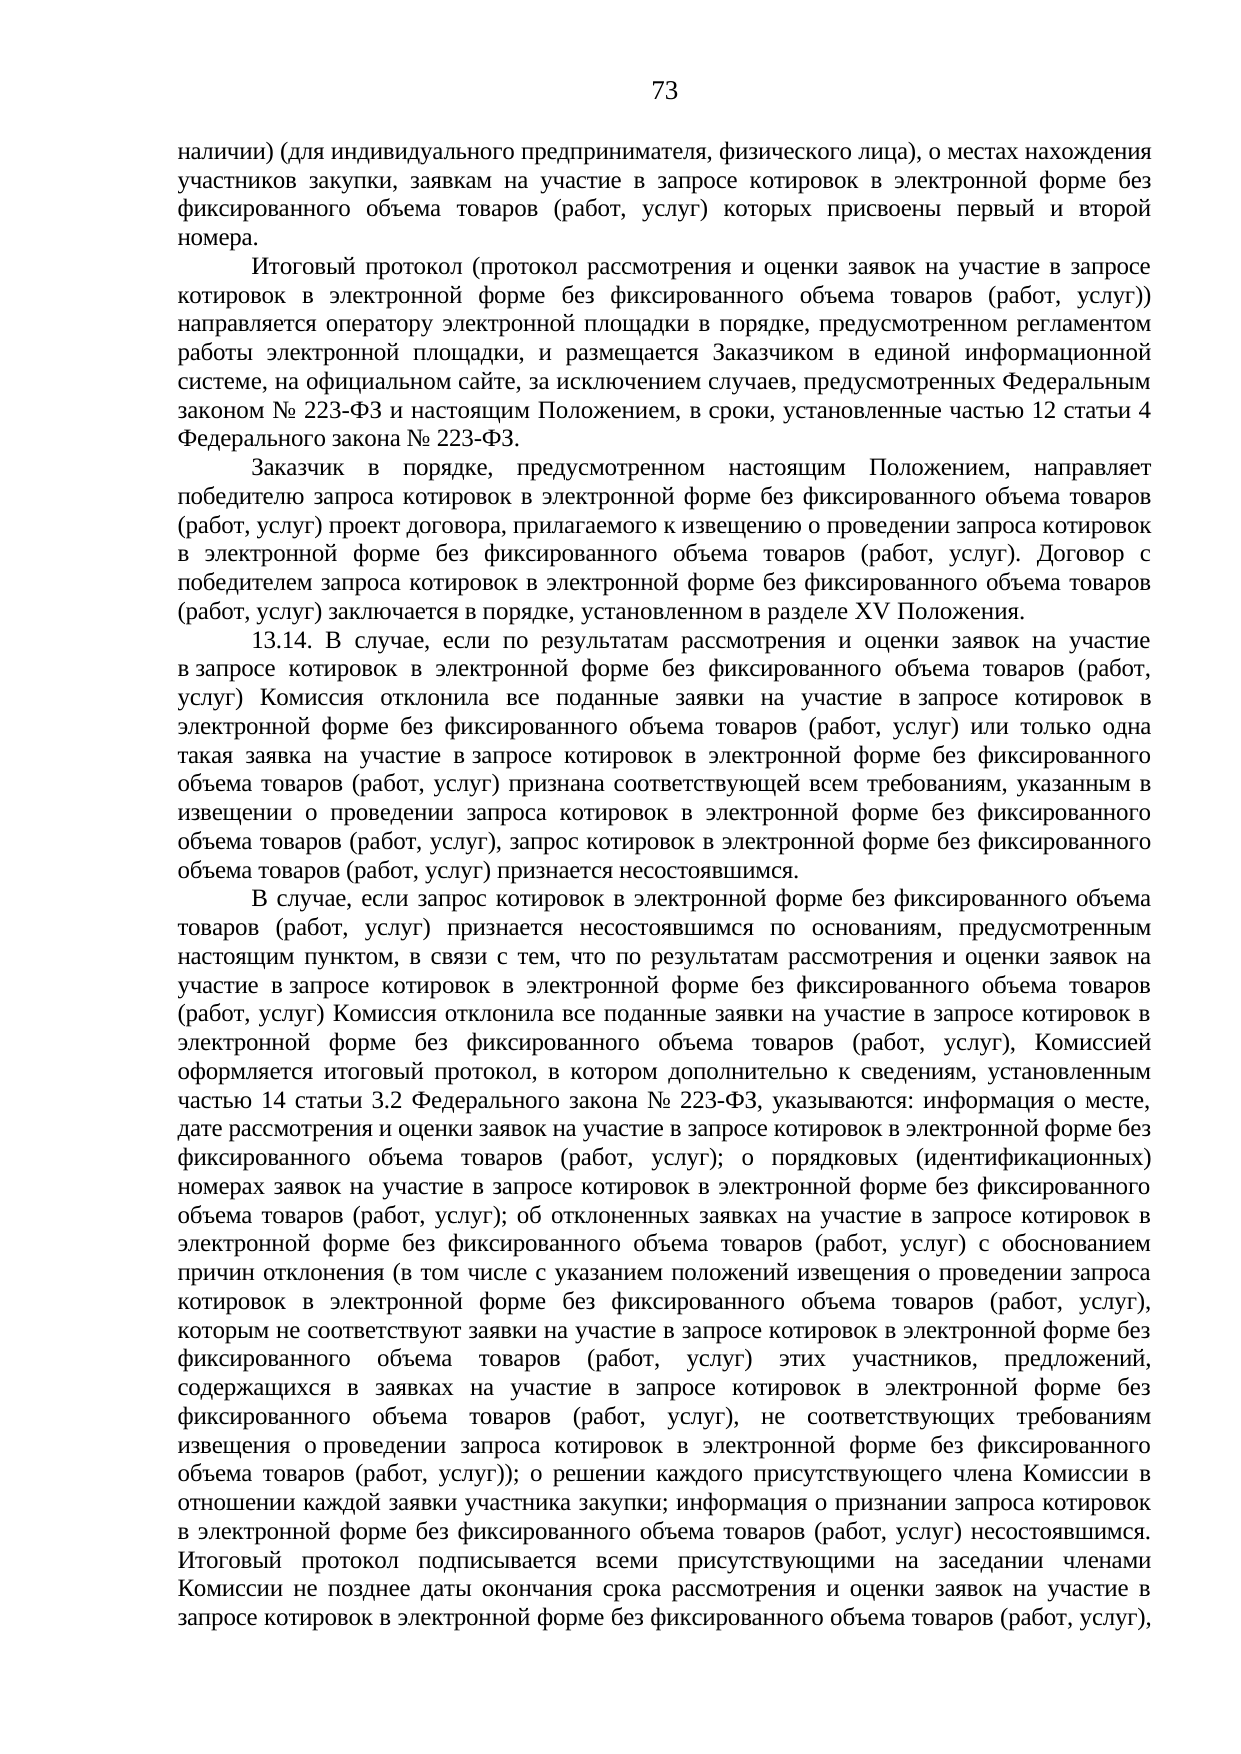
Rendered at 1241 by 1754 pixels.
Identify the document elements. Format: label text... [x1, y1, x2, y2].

text 13.14. В случае, если по результатам рассмотрения и оценки заявок на участие в запросе котировок в электронной форме без фиксированного объема товаров (работ, услуг) Комиссия отклонила все поданные заявки на участие в запросе котировок в электронной форме без фиксированного объема товаров (работ, услуг) или только одна такая заявка на участие в запросе котировок в электронной форме без фиксированного объема товаров (работ, услуг) признана соответствующей всем требованиям, указанным в извещении о проведении запроса котировок в электронной форме без фиксированного объема товаров (работ, услуг), запрос котировок в электронной форме без фиксированного объема товаров (работ, услуг) признается несостоявшимся. [177, 625, 1152, 883]
text Заказчик в порядке, предусмотренном настоящим Положением, направляет победителю запроса котировок в электронной форме без фиксированного объема товаров (работ, услуг) проект договора, прилагаемого к извещению о проведении запроса котировок в электронной форме без фиксированного объема товаров (работ, услуг). Договор с победителем запроса котировок в электронной форме без фиксированного объема товаров (работ, услуг) заключается в порядке, установленном в разделе XV Положения. [177, 452, 1152, 625]
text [177, 883, 1152, 1631]
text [177, 136, 1152, 251]
text Итоговый протокол (протокол рассмотрения и оценки заявок на участие в запросе котировок в электронной форме без фиксированного объема товаров (работ, услуг)) направляется оператору электронной площадки в порядке, предусмотренном регламентом работы электронной площадки, и размещается Заказчиком в единой информационной системе, на официальном сайте, за исключением случаев, предусмотренных Федеральным законом № 223-ФЗ и настоящим Положением, в сроки, установленные частью 12 статьи 4 Федерального закона № 223-ФЗ. [177, 251, 1152, 452]
